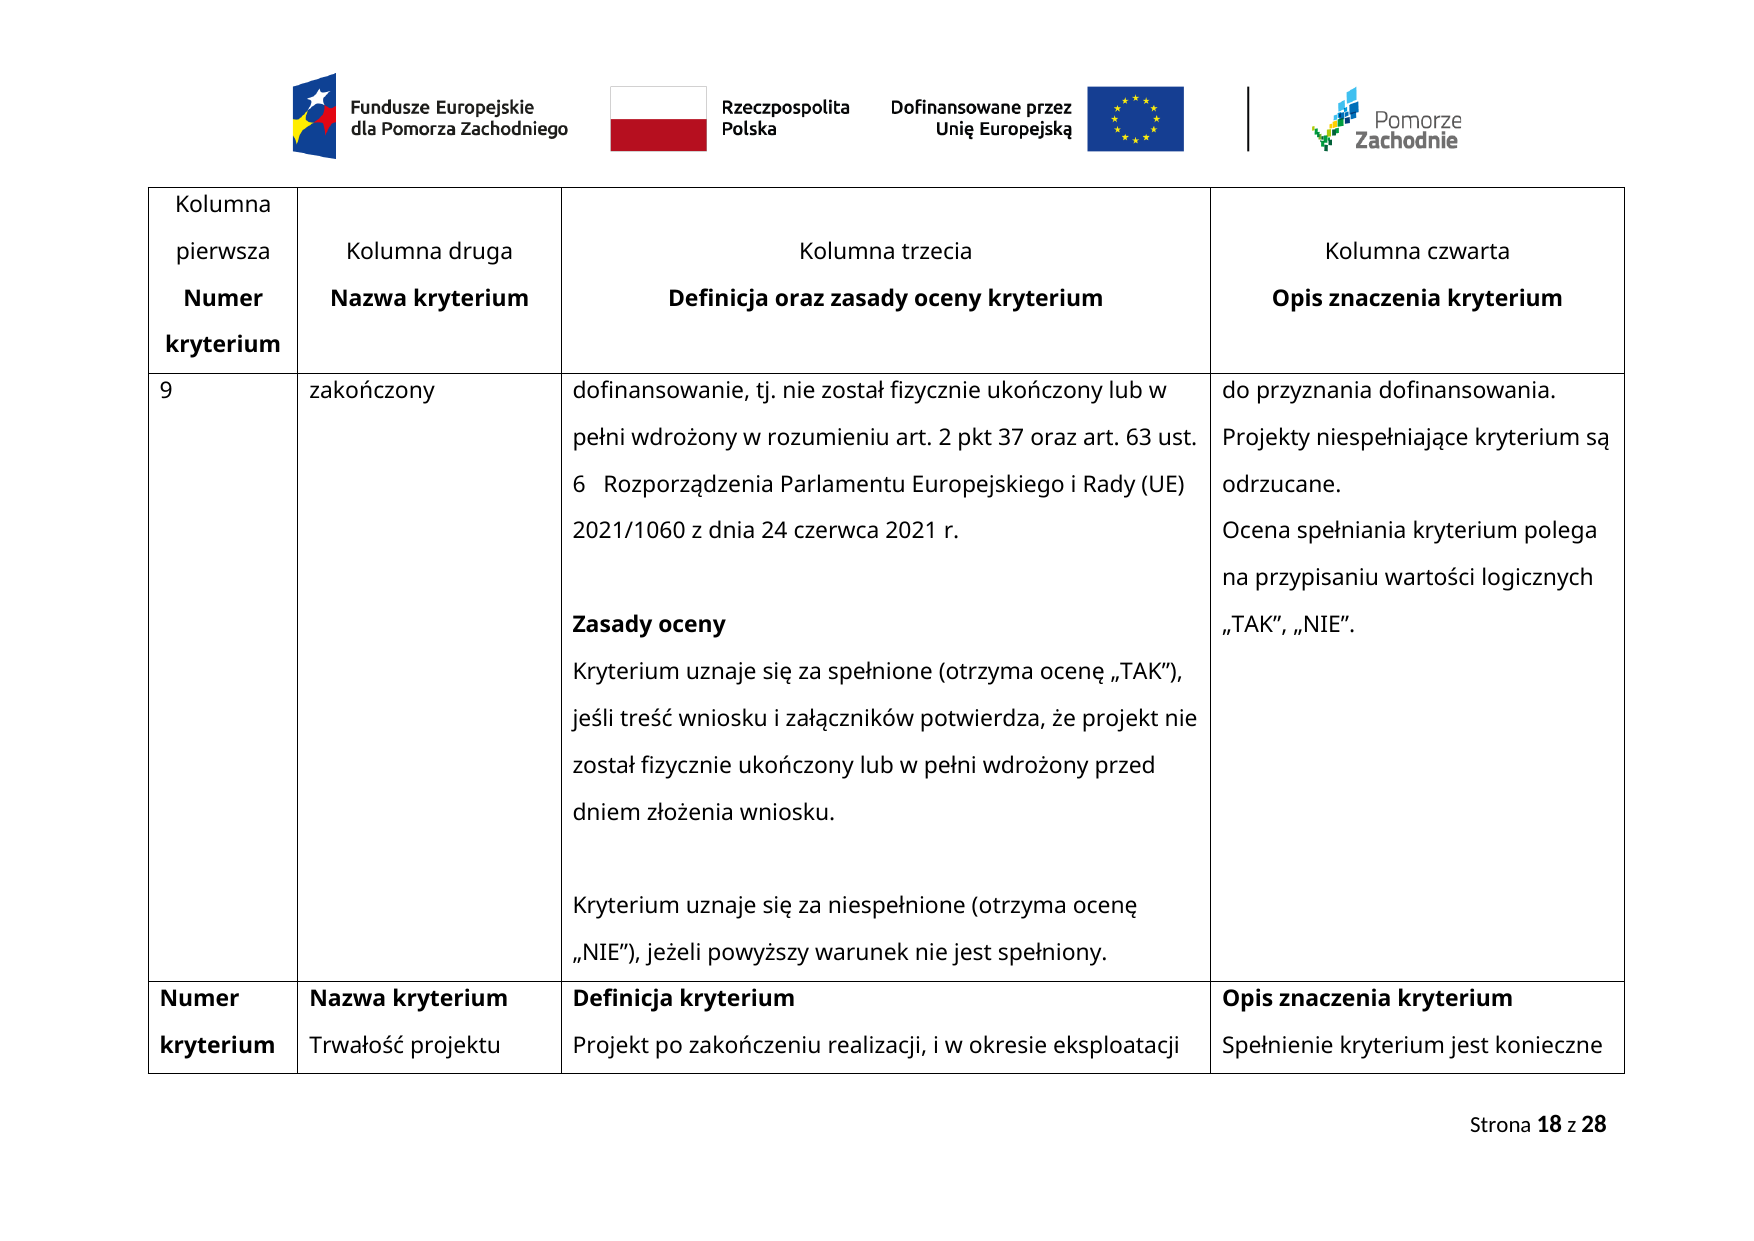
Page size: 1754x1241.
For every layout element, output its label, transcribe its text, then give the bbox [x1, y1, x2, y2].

table_header Kolumna trzecia Definicja oraz zasady oceny kryterium [562, 188, 1210, 373]
table_header Kolumna pierwsza Numer kryterium [149, 188, 297, 373]
table_cell Opis znaczenia kryterium Spełnienie kryterium jest konieczne do przyznania dofinansowania. Projekty niespełniające kryterium są odrzucane. Ocena spełniania kryterium polega na przypisaniu wartości logicznych „TAK”, „NIE”. [1211, 982, 1624, 1073]
table_cell Definicja kryterium Projekt nie zakończył się przed dniem złożenia wniosku o dofinansowanie, tj. nie został fizycznie ukończony lub w pełni wdrożony w rozumieniu art. 2 pkt 37 oraz art. 63 ust. 6 Rozporządzenia Parlamentu Europejskiego i Rady (UE) 2021/1060 z dnia 24 czerwca 2021 r. Zasady oceny Kryterium uznaje się za spełnione (otrzyma ocenę „TAK”), jeśli treść wniosku i załączników potwierdza, że projekt nie został fizycznie ukończony lub w pełni wdrożony przed dniem złożenia wniosku. Kryterium uznaje się za niespełnione (otrzyma ocenę „NIE”), jeżeli powyższy warunek nie jest spełniony. [562, 374, 1210, 981]
table_cell Nazwa kryterium Trwałość projektu [298, 982, 561, 1073]
table_header Kolumna druga Nazwa kryterium [298, 188, 561, 373]
table_cell Opis znaczenia kryterium Spełnienie kryterium jest konieczne do przyznania dofinansowania. Projekty niespełniające kryterium są odrzucane. Ocena spełniania kryterium polega na przypisaniu wartości logicznych „TAK”, „NIE”. [1211, 374, 1624, 981]
table_cell Numer kryterium 9 [149, 374, 297, 981]
table_cell Definicja kryterium Projekt po zakończeniu realizacji, i w okresie eksploatacji pozostaje w zgodzie z zasadą trwałości, zgodnie z art. 65 Rozporządzenia Parlamentu Europejskiego i Rady (UE) nr 2021/1060. Ocenie podlega, czy wnioskodawca potwierdził, że projekt został lub zostanie przygotowany zgodnie z wymogami w zakresie trwałości. Zasady oceny Kryterium uznaje się za spełnione (otrzyma ocenę „TAK”), jeśli z informacji we wniosku o dofinansowanie wynika, że projekt po zakończeniu realizacji i w okresie eksploatacji pozostaje w zgodzie z zasadą trwałości wynikającą z art. 65 Rozporządzenia Parlamentu Europejskiego i Rady (UE) nr 2021/1060. Kryterium uznaje się za niespełnione (otrzyma ocenę „NIE”), jeżeli powyższy warunek nie jest spełniony. [562, 982, 1210, 1073]
table_header Kolumna czwarta Opis znaczenia kryterium [1211, 188, 1624, 373]
table_cell Nazwa kryterium Projekt nie jest zakończony [298, 374, 561, 981]
table_cell Numer kryterium 10 [149, 982, 297, 1073]
picture [292, 73, 1462, 159]
